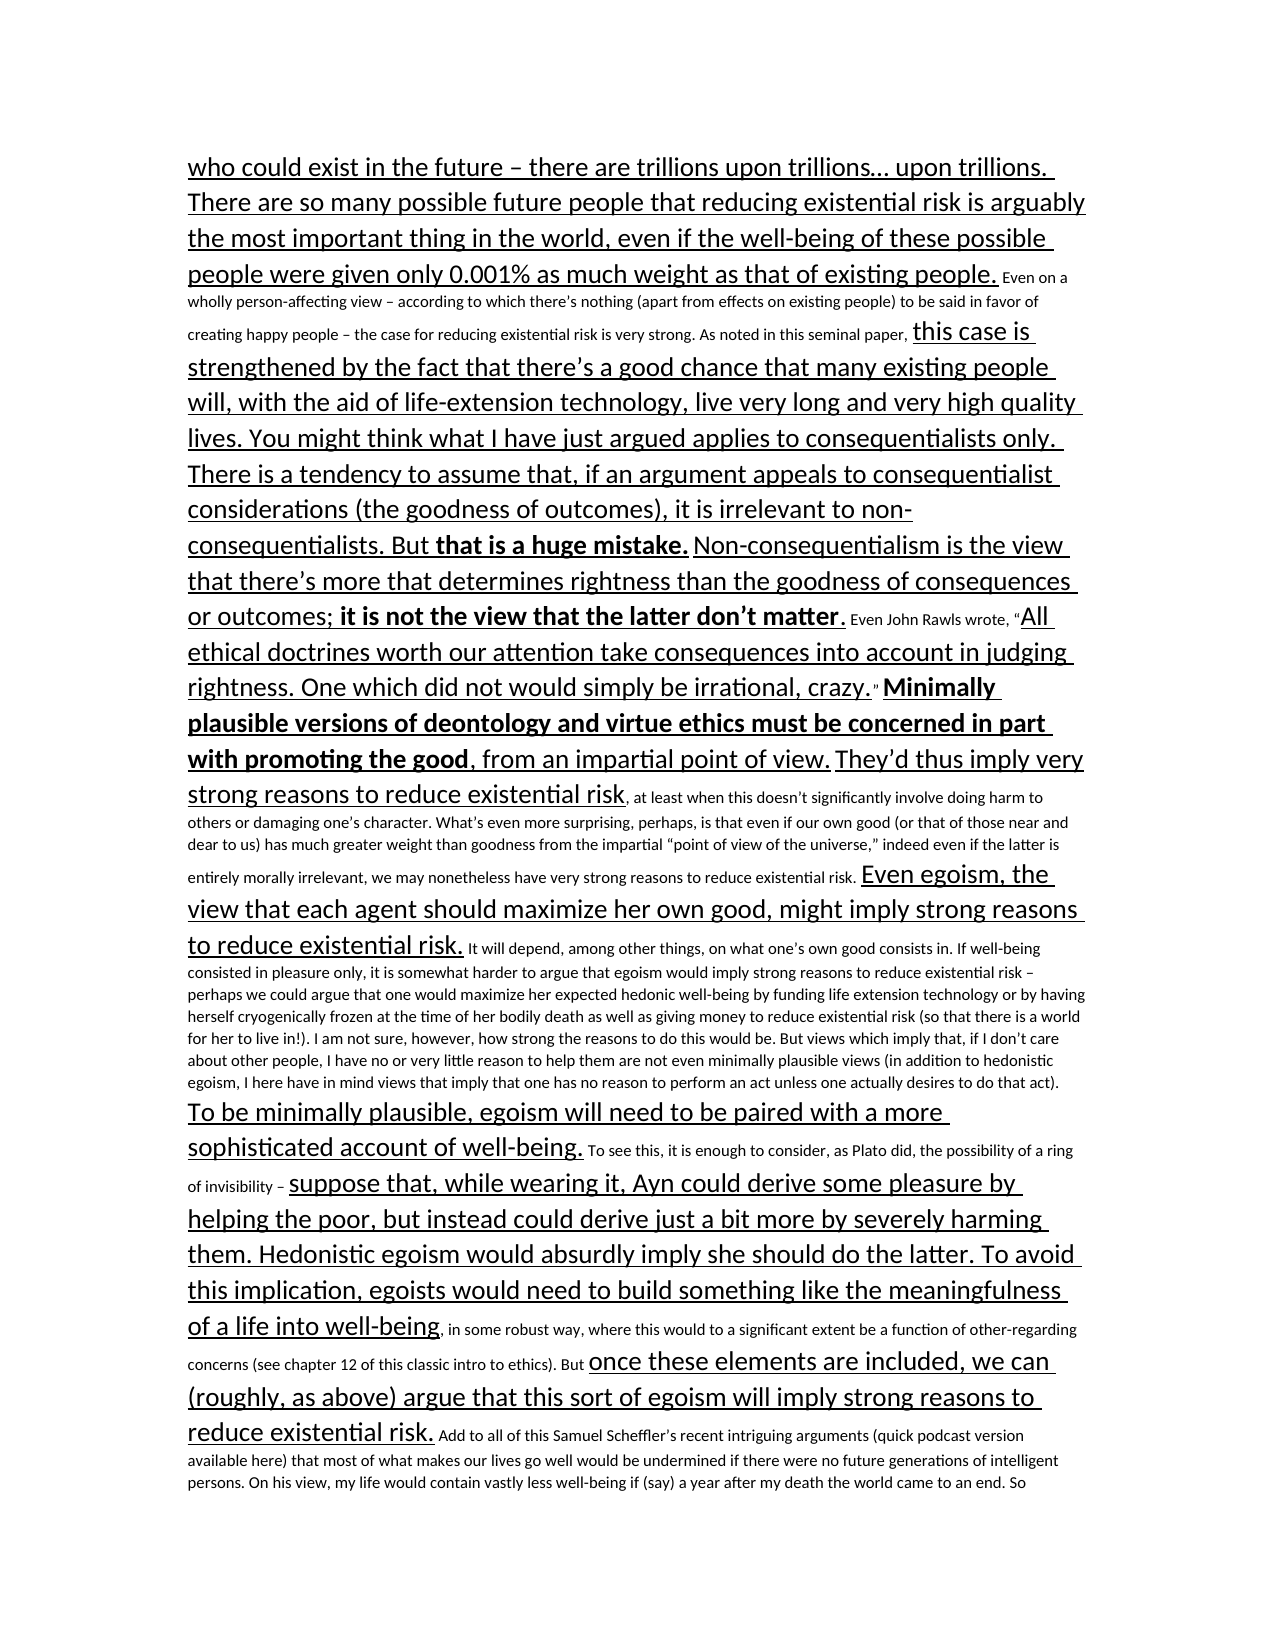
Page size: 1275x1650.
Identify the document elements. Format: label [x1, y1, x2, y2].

text [187, 150, 1087, 1492]
